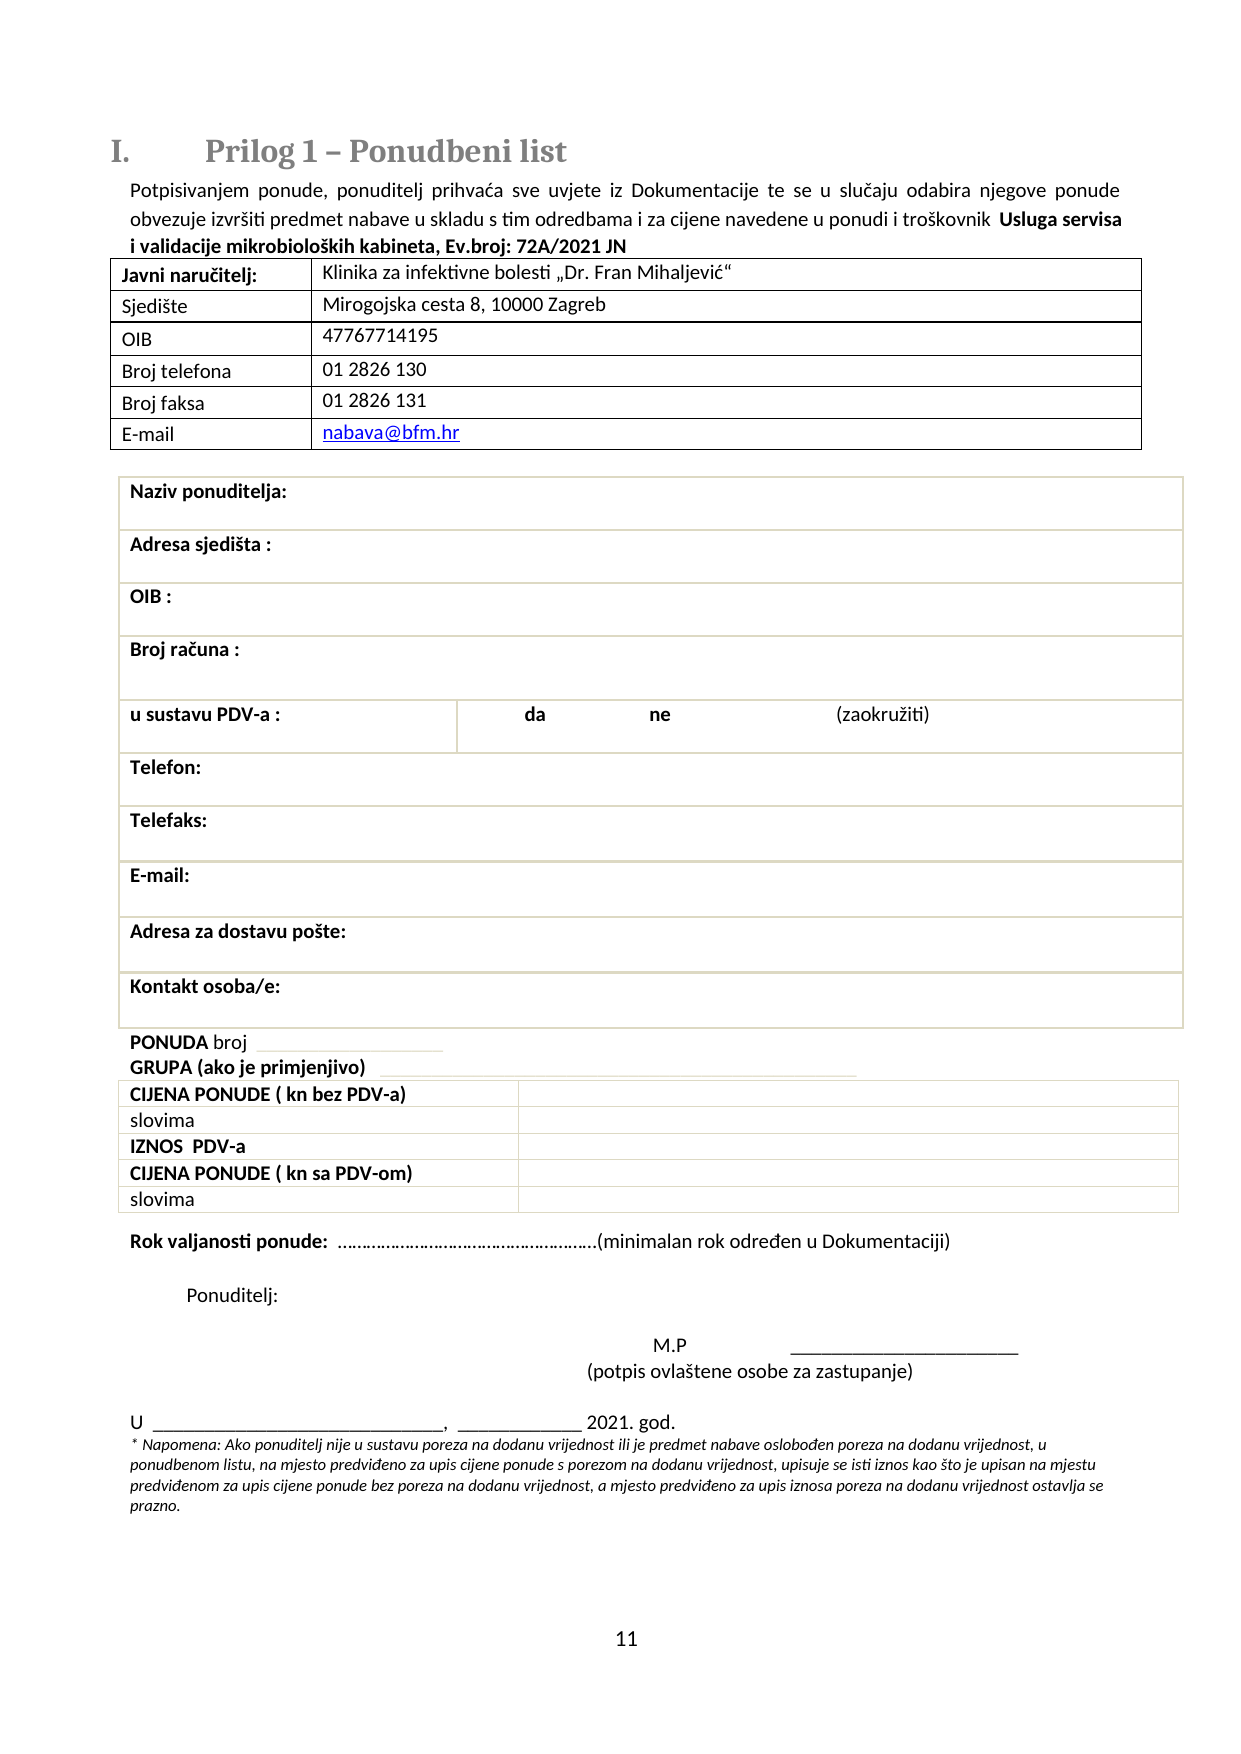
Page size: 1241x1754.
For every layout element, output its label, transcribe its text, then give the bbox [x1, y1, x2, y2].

text prazno. [130, 1495, 1122, 1516]
table_cell Adresa sjedišta : [120, 531, 1182, 582]
table_cell slovima [119, 1107, 518, 1133]
table_cell Telefon: [120, 754, 1182, 805]
table_cell nabava@bfm.hr [312, 419, 1141, 449]
text Ponuditelj: [130, 1282, 1122, 1307]
table_cell IZNOS PDV-a [119, 1134, 518, 1159]
table_cell OIB : [120, 584, 1182, 634]
table_header CIJENA PONUDE ( kn bez PDV-a) [119, 1081, 518, 1106]
table_cell OIB [111, 323, 311, 355]
table_cell 01 2826 131 [312, 387, 1141, 418]
table_header [519, 1081, 1178, 1106]
table_cell [519, 1187, 1178, 1212]
table_header Naziv ponuditelja: [120, 478, 1182, 529]
table_cell E-mail: [120, 863, 1182, 916]
text M.P ______________________ [130, 1333, 1122, 1358]
table_cell Adresa za dostavu pošte: [120, 918, 1182, 971]
text U ____________________________, ____________ 2021. god. [130, 1409, 1122, 1434]
table_cell Broj telefona [111, 356, 311, 386]
table_cell Broj faksa [111, 387, 311, 418]
table_cell Telefaks: [120, 807, 1182, 860]
table_cell slovima [119, 1187, 518, 1212]
table_cell 01 2826 130 [312, 356, 1141, 386]
table_cell da ne (zaokružiti) [458, 701, 1182, 752]
table_cell [519, 1134, 1178, 1159]
table_cell u sustavu PDV-a : [120, 701, 456, 752]
text (potpis ovlaštene osobe za zastupanje) [130, 1358, 1122, 1383]
table_header Javni naručitelj: [111, 259, 311, 290]
table_cell [519, 1107, 1178, 1133]
table_cell Sjedište [111, 291, 311, 321]
text * Napomena: Ako ponuditelj nije u sustavu poreza na dodanu vrijednost ili je predmet nabave oslobođen poreza na dodanu vrijednost, u ponudbenom listu, na mjesto predviđeno za upis cijene ponude s porezom na dodanu vrijednost, upisuje se isti iznos kao što je upisan na mjestu predviđenom za upis cijene ponude bez poreza na dodanu vrijednost, a mjesto predviđeno za upis iznosa poreza na dodanu vrijednost ostavlja se [130, 1434, 1122, 1495]
table_cell [519, 1160, 1178, 1186]
table_cell E-mail [111, 419, 311, 449]
text Rok valjanosti ponude: ………………………………………………(minimalan rok određen u Dokumentaciji) [130, 1228, 1122, 1254]
text PONUDA broj __________________ [130, 1029, 1122, 1054]
table_cell Broj računa : [120, 637, 1182, 699]
text Potpisivanjem ponude, ponuditelj prihvaća sve uvjete iz Dokumentacije te se u slučaju odabira njegove ponude obvezuje izvršiti predmet nabave u skladu s tim odredbama i za cijene navedene u ponudi i troškovnik Usluga servisa i validacije mikrobioloških kabineta, Ev.broj: 72A/2021 JN [130, 177, 1122, 258]
text Prilog 1 – Ponudbeni list [130, 133, 1122, 171]
table_cell Kontakt osoba/e: [120, 974, 1182, 1027]
table_cell CIJENA PONUDE ( kn sa PDV-om) [119, 1160, 518, 1186]
table_cell Mirogojska cesta 8, 10000 Zagreb [312, 291, 1141, 321]
table_header Klinika za infektivne bolesti „Dr. Fran Mihaljević“ [312, 259, 1141, 290]
text GRUPA (ako je primjenjivo) ______________________________________________ [130, 1054, 1122, 1080]
table_cell 47767714195 [312, 323, 1141, 355]
